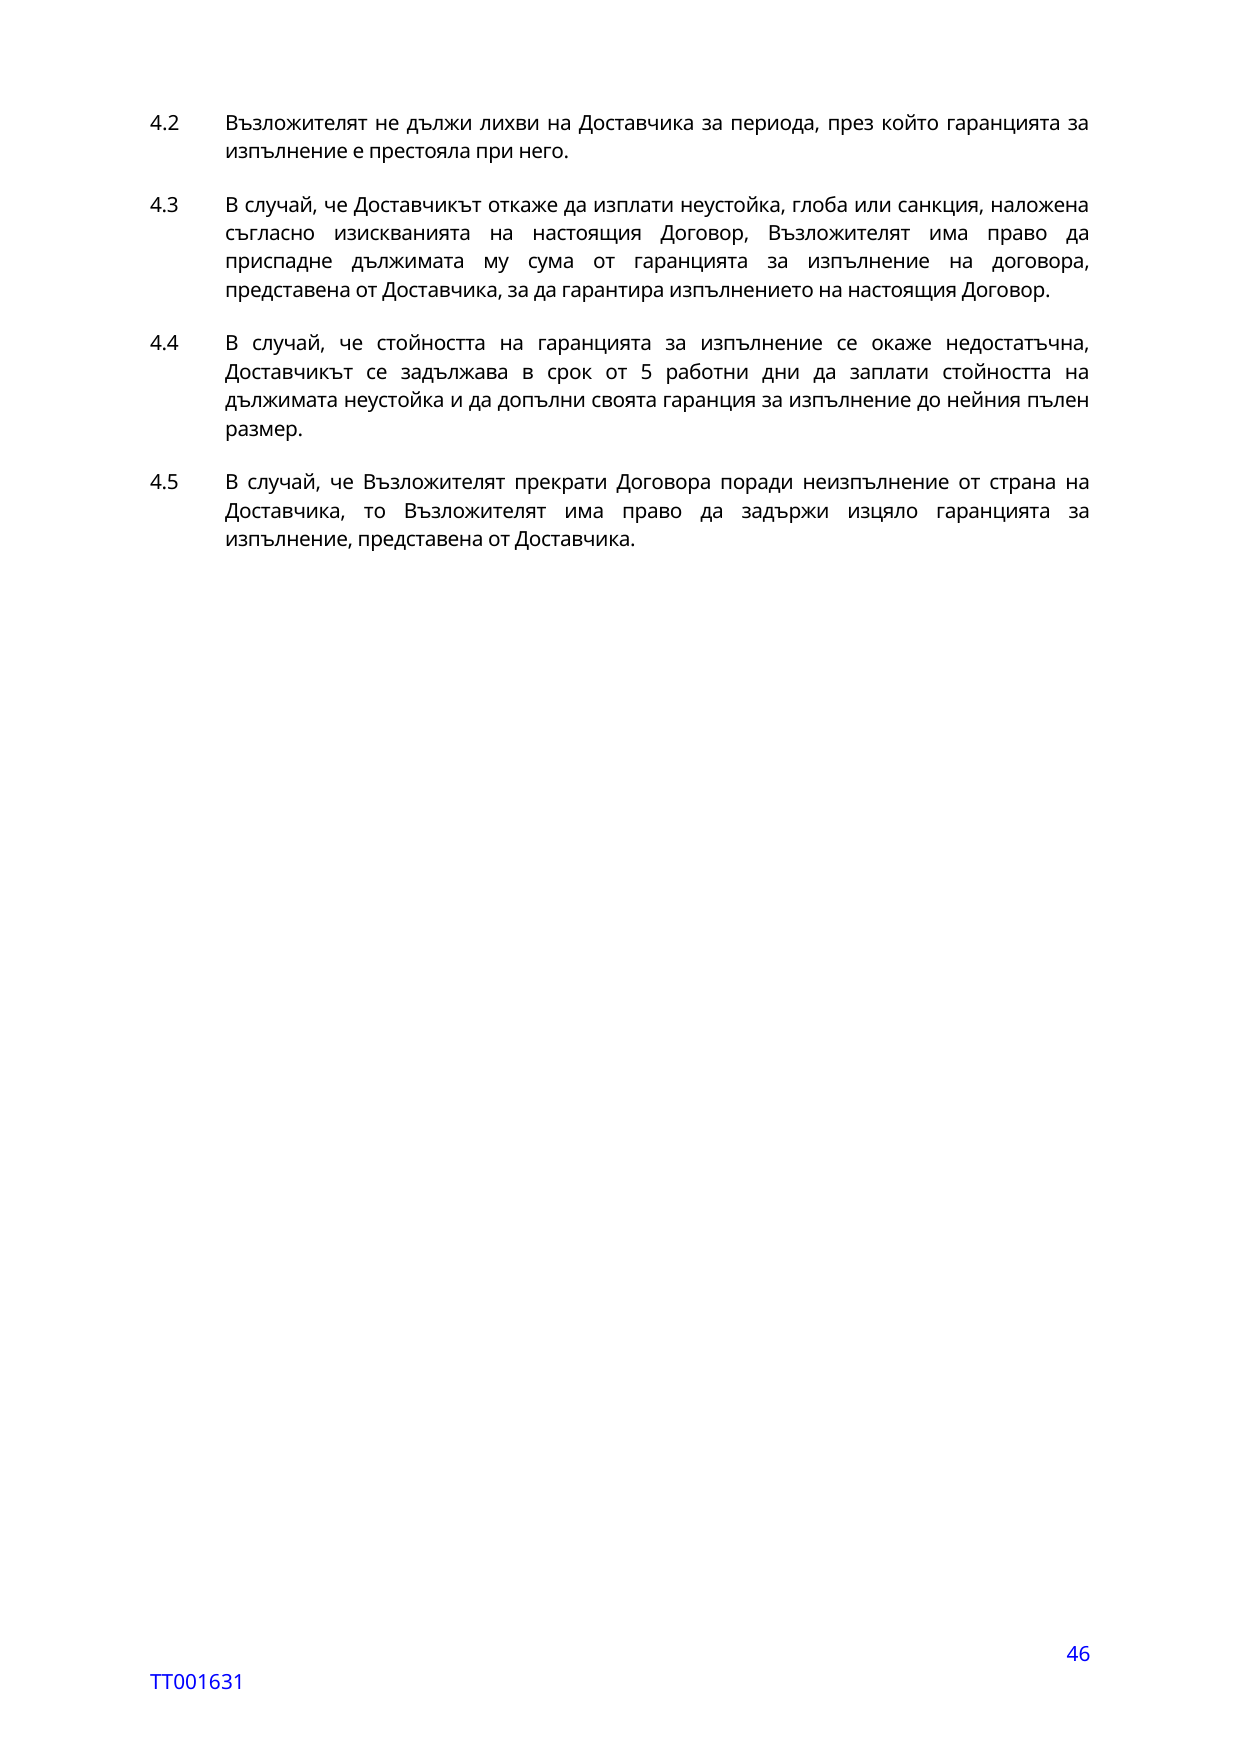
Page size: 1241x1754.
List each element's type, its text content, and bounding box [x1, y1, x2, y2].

list В случай, че стойността на гаранцията за изпълнение се окаже недостатъчна, Доставчикът се задължава в срок от 5 работни дни да заплати стойността на дължимата неустойка и да допълни своята гаранция за изпълнение до нейния пълен размер. [150, 328, 1090, 442]
list В случай, че Доставчикът откаже да изплати неустойка, глоба или санкция, наложена съгласно изискванията на настоящия Договор, Възложителят има право да приспадне дължимата му сума от гаранцията за изпълнение на договора, представена от Доставчика, за да гарантира изпълнението на настоящия Договор. [150, 190, 1090, 303]
list В случай, че Възложителят прекрати Договора поради неизпълнение от страна на Доставчика, то Възложителят има право да задържи изцяло гаранцията за изпълнение, представена от Доставчика. [150, 467, 1090, 553]
list Възложителят не дължи лихви на Доставчика за периода, през който гаранцията за изпълнение е престояла при него. [150, 108, 1090, 165]
